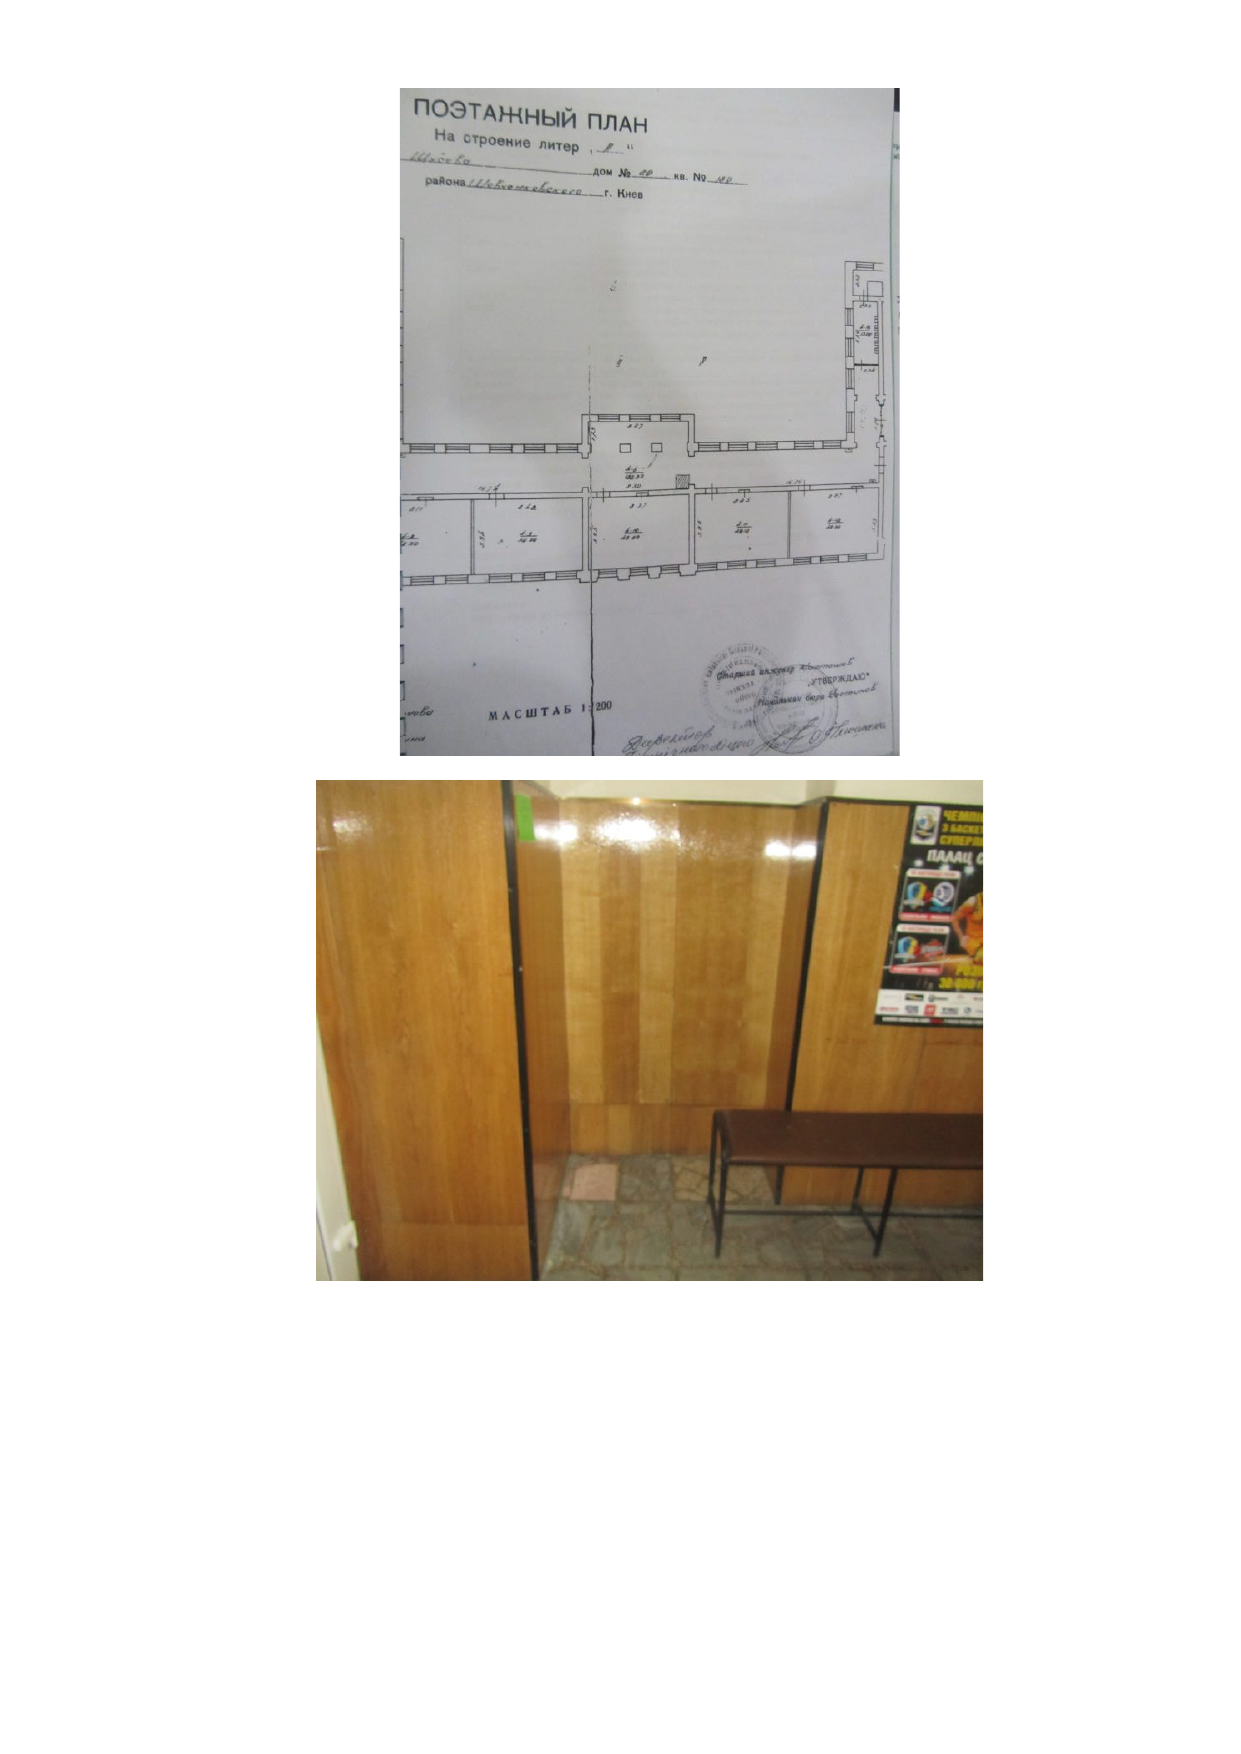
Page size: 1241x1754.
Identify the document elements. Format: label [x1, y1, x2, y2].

picture [399, 88, 900, 756]
picture [316, 780, 984, 1281]
